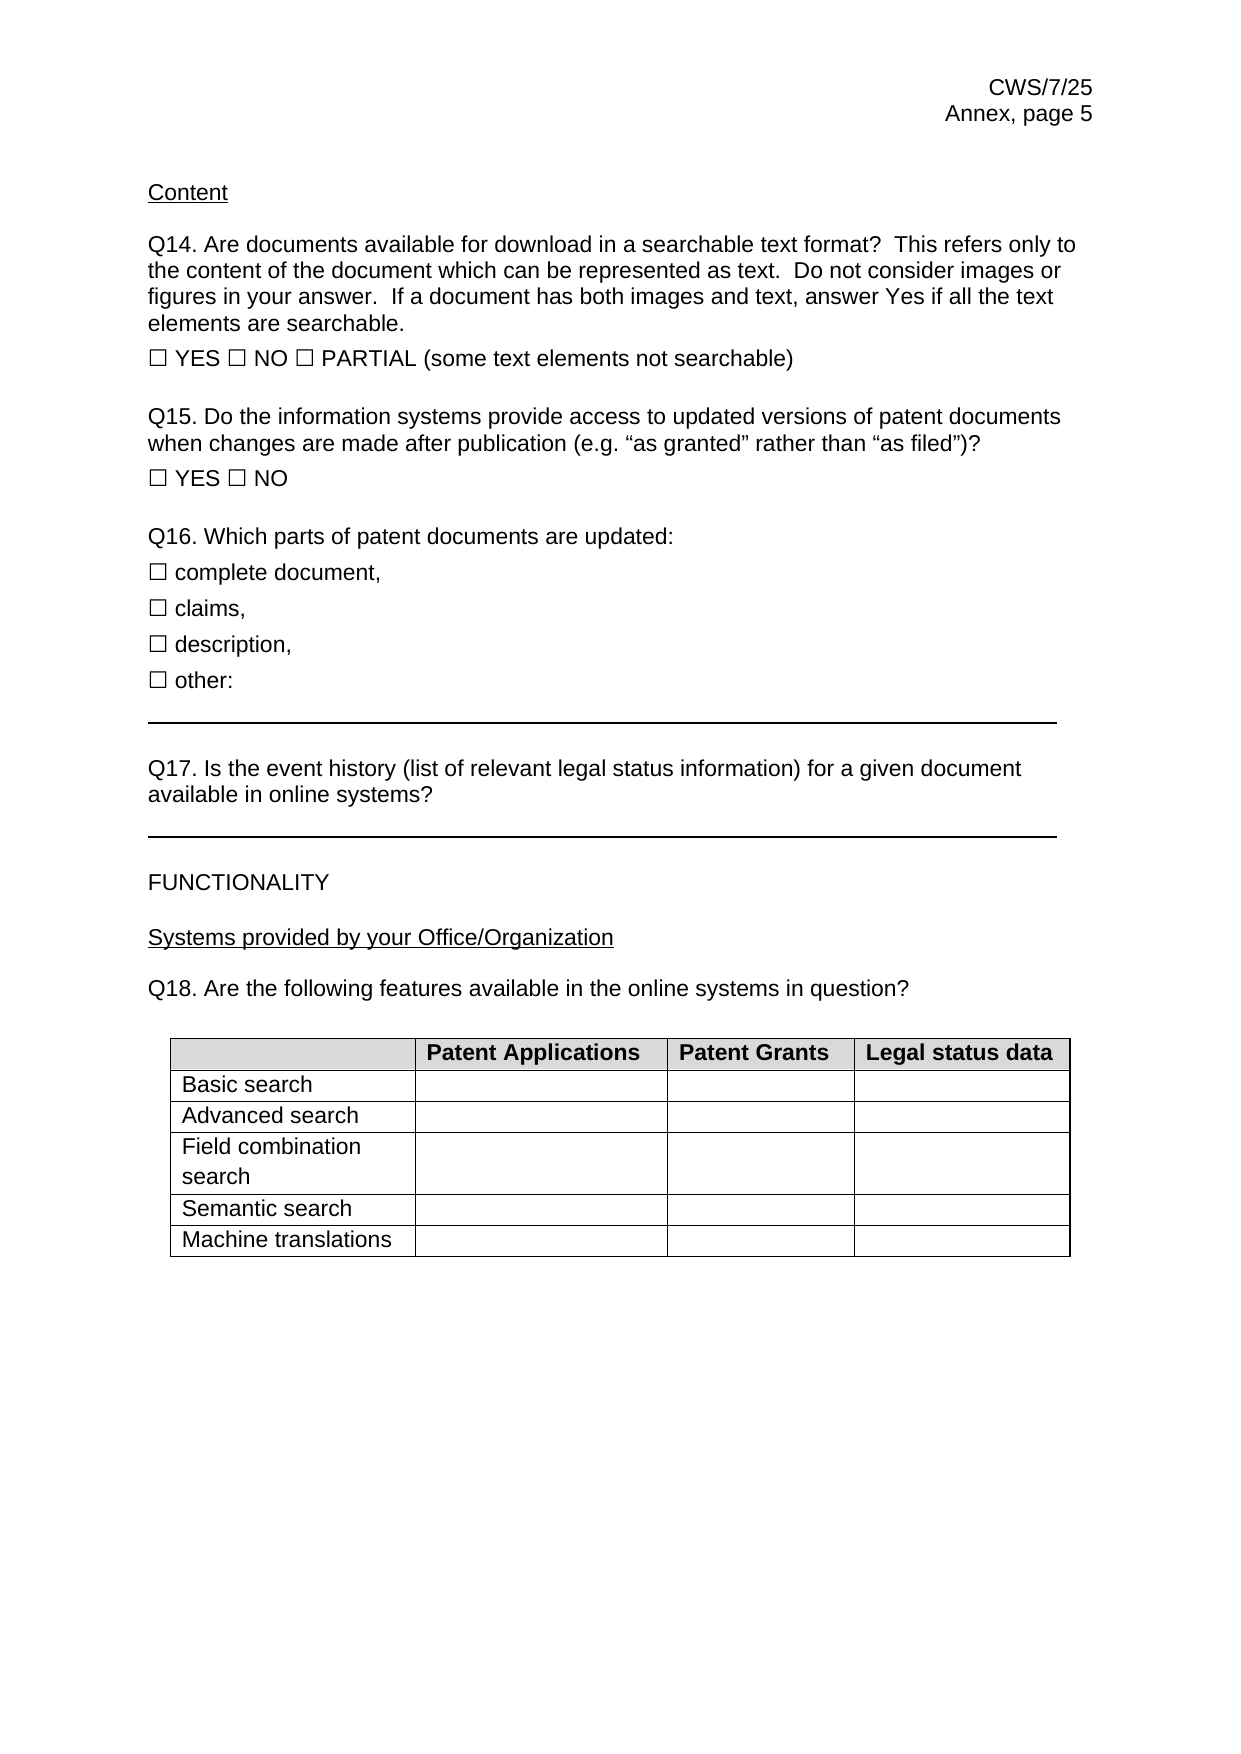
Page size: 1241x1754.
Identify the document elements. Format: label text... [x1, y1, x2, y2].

subtitle Systems provided by your Office/Organization [148, 924, 1093, 950]
table_cell Semantic search [171, 1195, 415, 1225]
text claims, [148, 592, 1093, 623]
table_cell Advanced search [171, 1102, 415, 1132]
text complete document, [148, 556, 1093, 587]
table_cell [668, 1102, 854, 1132]
table_cell [668, 1195, 854, 1225]
text other: [148, 663, 1093, 695]
table_cell Basic search [171, 1071, 415, 1101]
text YES NO PARTIAL (some text elements not searchable) [148, 342, 1093, 373]
subtitle Q16. Which parts of patent documents are updated: [148, 523, 1093, 549]
subtitle Q18. Are the following features available in the online systems in question? [148, 975, 1093, 1002]
subtitle Q17. Is the event history (list of relevant legal status information) for a given document available in online systems? [148, 755, 1093, 807]
table_cell [668, 1133, 854, 1193]
table_header Legal status data [855, 1039, 1069, 1069]
table_cell [668, 1071, 854, 1101]
subtitle Q15. Do the information systems provide access to updated versions of patent documents when changes are made after publication (e.g. “as granted” rather than “as filed”)? [148, 403, 1093, 456]
subtitle Content [148, 179, 1093, 206]
table_cell Machine translations [171, 1226, 415, 1256]
table_cell [855, 1195, 1069, 1225]
table_cell [416, 1195, 667, 1225]
table_cell [416, 1133, 667, 1193]
table_header [171, 1039, 415, 1069]
table_cell [855, 1133, 1069, 1193]
table_cell [668, 1226, 854, 1256]
table_cell [855, 1102, 1069, 1132]
table_cell [416, 1071, 667, 1101]
table_cell [416, 1102, 667, 1132]
table_cell Field combination search [171, 1133, 415, 1193]
table_header Patent Applications [416, 1039, 667, 1069]
subtitle FUNCTIONALITY [148, 869, 1093, 895]
table_header Patent Grants [668, 1039, 854, 1069]
text description, [148, 628, 1093, 659]
text YES NO [148, 462, 1093, 493]
table_cell [416, 1226, 667, 1256]
subtitle Q14. Are documents available for download in a searchable text format? This refers only to the content of the document which can be represented as text. Do not consider images or figures in your answer. If a document has both images and text, answer Yes if all the text elements are searchable. [148, 231, 1093, 336]
table_cell [855, 1071, 1069, 1101]
table_cell [855, 1226, 1069, 1256]
